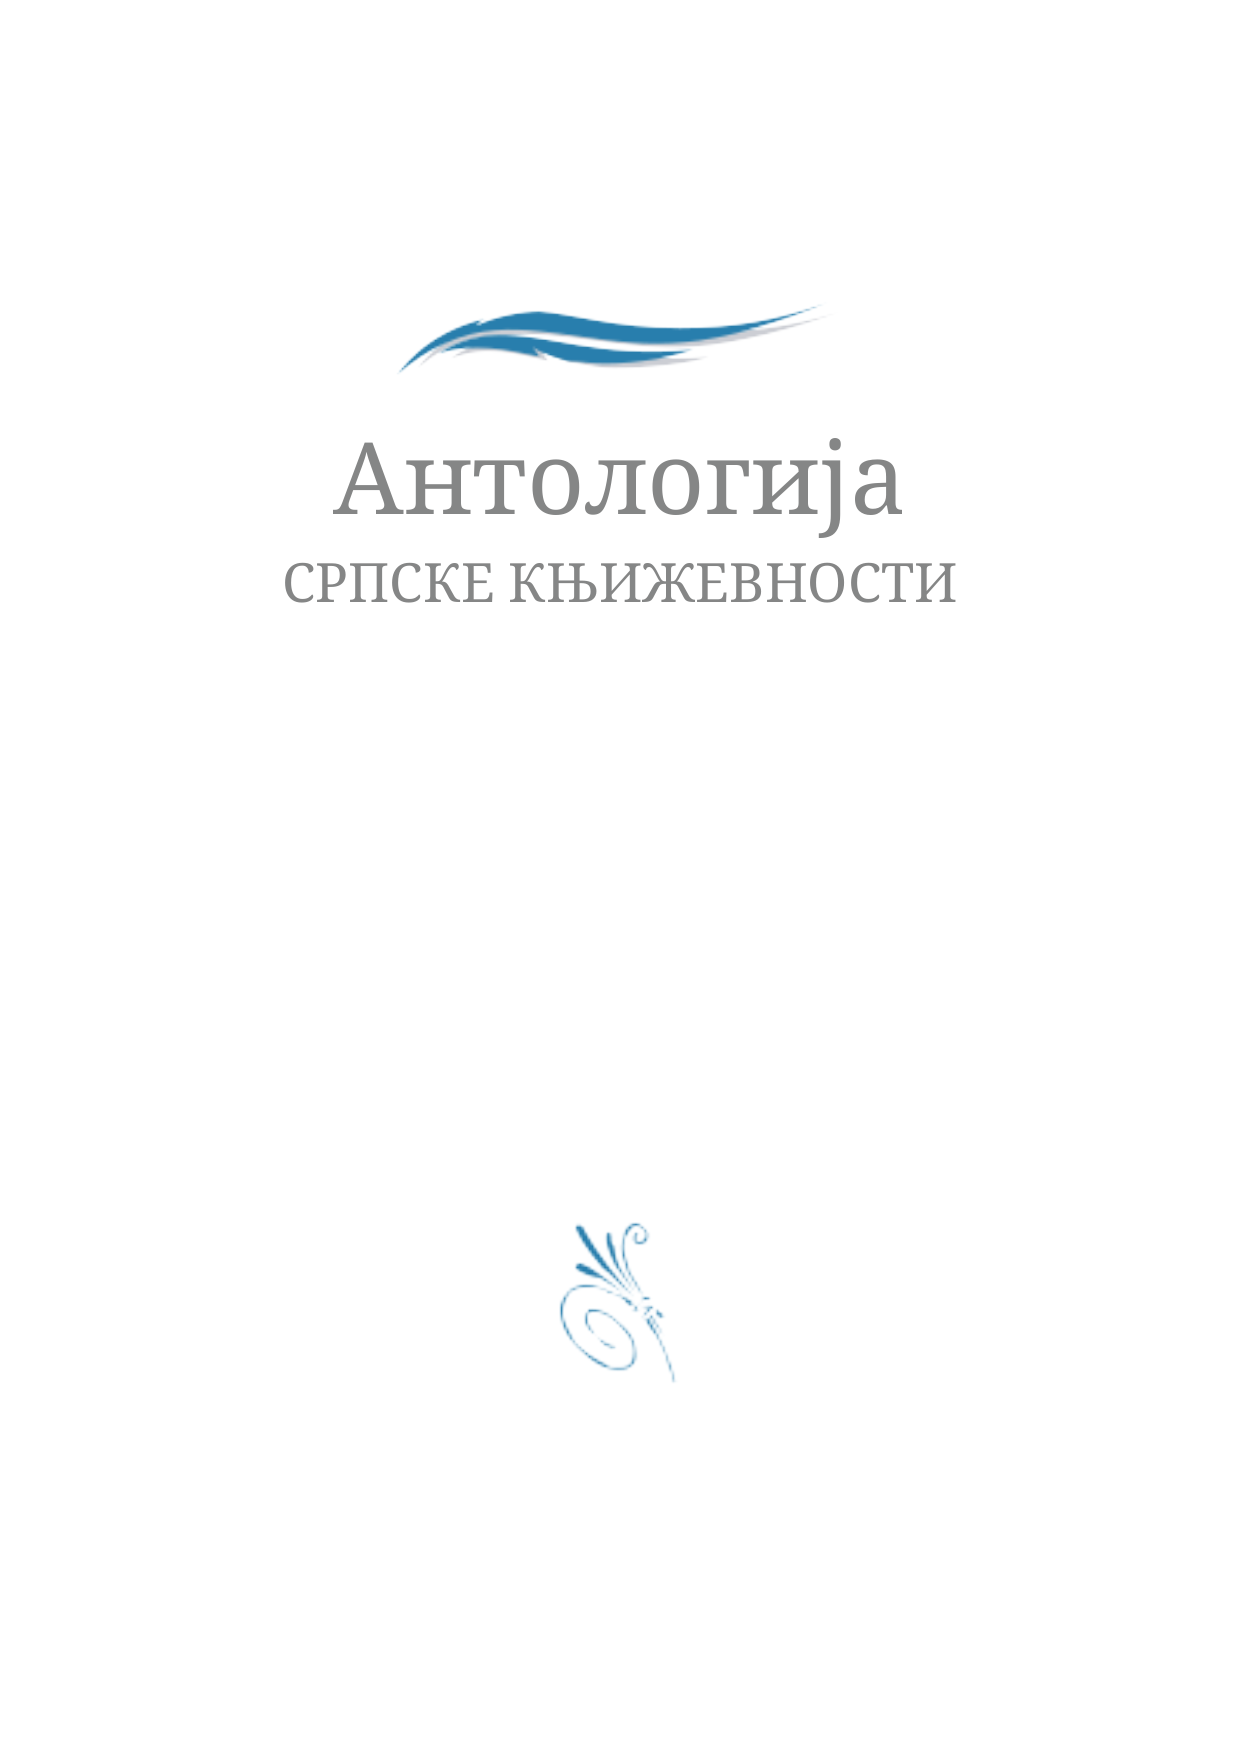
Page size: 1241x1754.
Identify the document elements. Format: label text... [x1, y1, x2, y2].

text Антологија [59, 408, 1181, 544]
text СРПСКЕ КЊИЖЕВНОСТИ [59, 544, 1181, 618]
